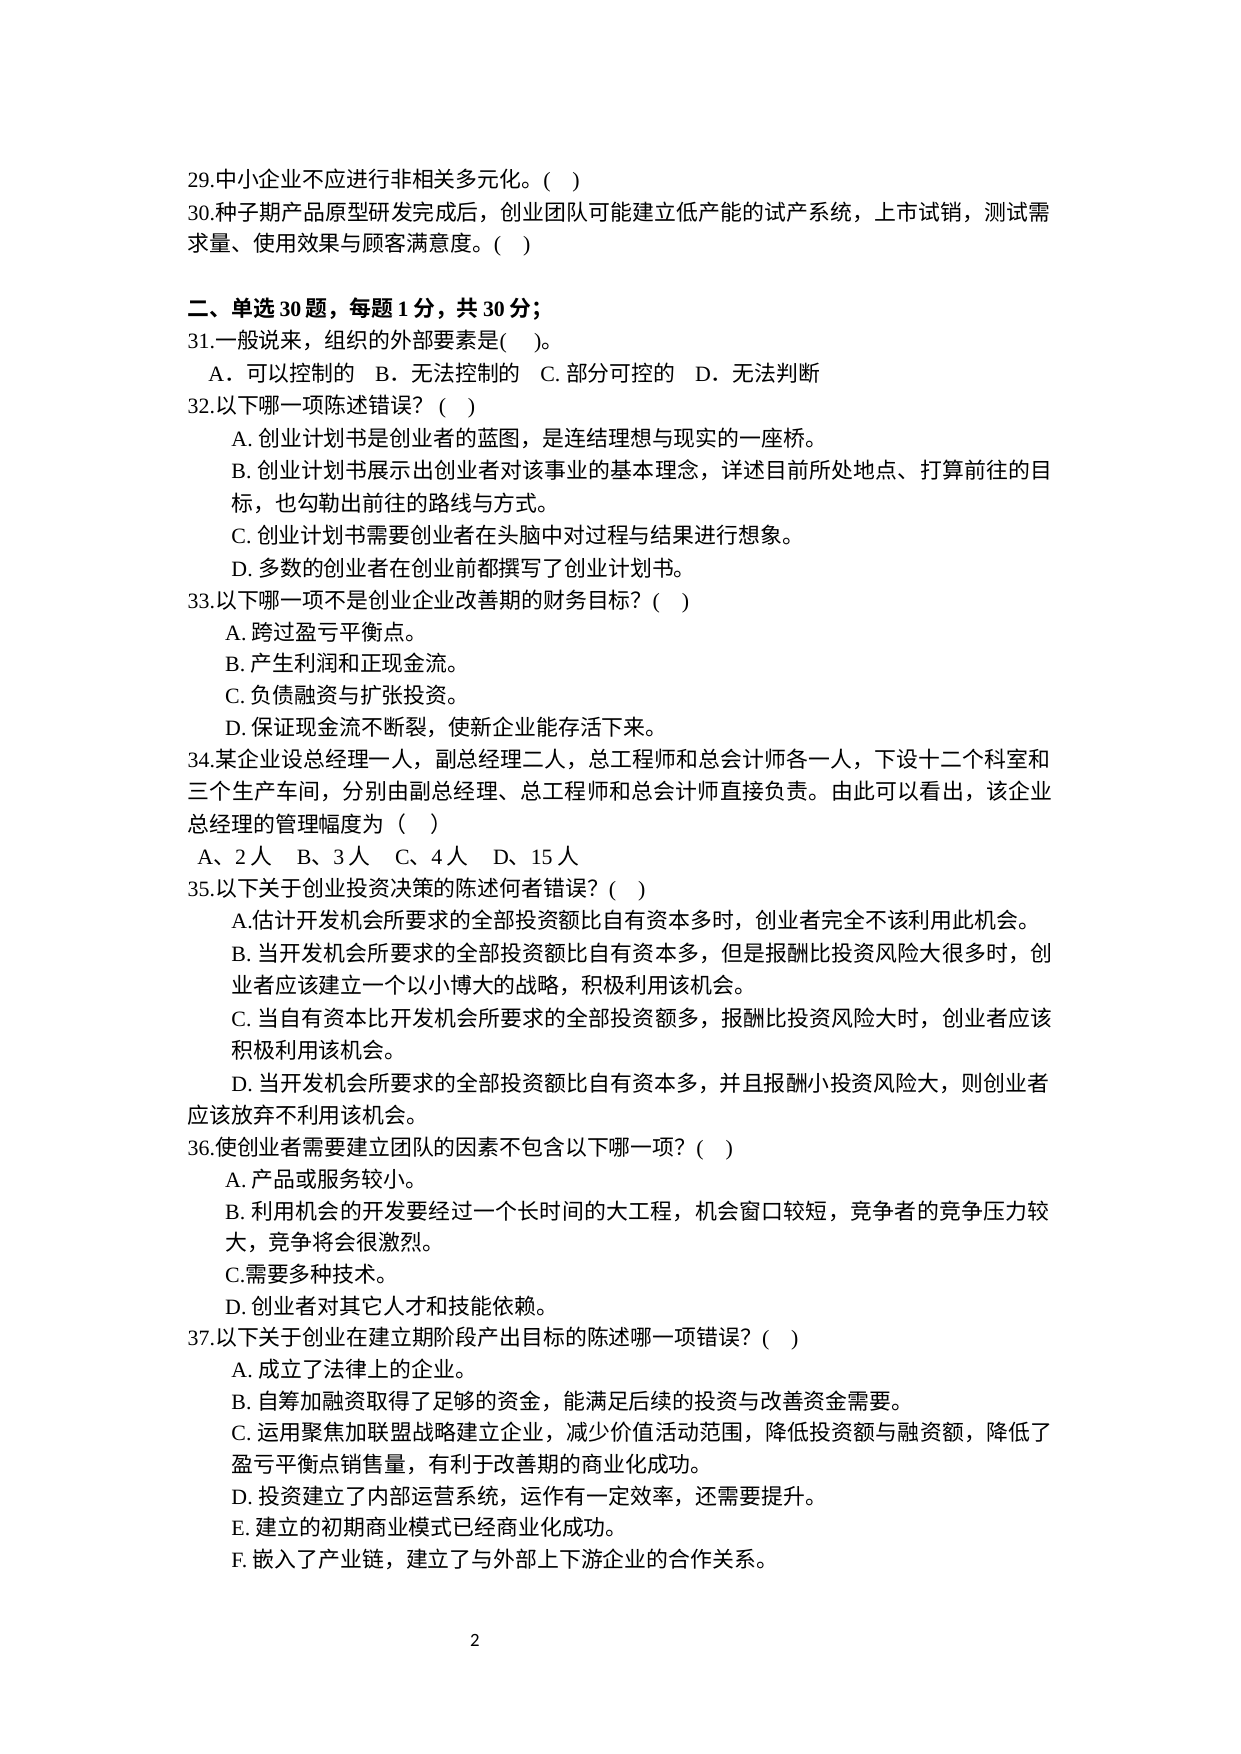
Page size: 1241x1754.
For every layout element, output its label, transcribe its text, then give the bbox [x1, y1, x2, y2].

text 34.某企业设总经理一人，副总经理二人，总工程师和总会计师各一人，下设十二个科室和三个生产车间，分别由副总经理、总工程师和总会计师直接负责。由此可以看出，该企业总经理的管理幅度为（ ） [187, 741, 1053, 839]
text 33.以下哪一项不是创业企业改善期的财务目标？( ) [187, 583, 1053, 614]
text 29.中小企业不应进行非相关多元化。( ) [187, 162, 1053, 194]
text C. 负债融资与扩张投资。 [225, 678, 1053, 709]
text B. 自筹加融资取得了足够的资金，能满足后续的投资与改善资金需要。 [231, 1384, 1053, 1415]
text 30.种子期产品原型研发完成后，创业团队可能建立低产能的试产系统，上市试销，测试需求量、使用效果与顾客满意度。( ) [187, 194, 1053, 258]
text 37.以下关于创业在建立期阶段产出目标的陈述哪一项错误？( ) [187, 1320, 1053, 1352]
text F. 嵌入了产业链，建立了与外部上下游企业的合作关系。 [231, 1542, 1053, 1574]
text D. 投资建立了内部运营系统，运作有一定效率，还需要提升。 [231, 1479, 1053, 1510]
text 31.一般说来，组织的外部要素是( )。 [187, 323, 1053, 355]
text 二、单选30题，每题1分，共30分； [187, 290, 1053, 323]
text B. 利用机会的开发要经过一个长时间的大工程，机会窗口较短，竞争者的竞争压力较大，竞争将会很激烈。 [225, 1194, 1053, 1257]
text A、2人 B、3人 C、4人 D、15人 [187, 839, 1053, 871]
text E. 建立的初期商业模式已经商业化成功。 [231, 1510, 1053, 1542]
text 36.使创业者需要建立团队的因素不包含以下哪一项？( ) [187, 1130, 1053, 1162]
text B. 创业计划书展示出创业者对该事业的基本理念，详述目前所处地点、打算前往的目标，也勾勒出前往的路线与方式。 [231, 453, 1053, 518]
text D. 保证现金流不断裂，使新企业能存活下来。 [225, 709, 1053, 741]
text D. 创业者对其它人才和技能依赖。 [225, 1289, 1053, 1320]
text C. 当自有资本比开发机会所要求的全部投资额多，报酬比投资风险大时，创业者应该积极利用该机会。 [231, 1000, 1053, 1065]
text A. 跨过盈亏平衡点。 [225, 614, 1053, 646]
text A. 产品或服务较小。 [225, 1162, 1053, 1194]
text 35.以下关于创业投资决策的陈述何者错误？( ) [187, 871, 1053, 903]
text C. 创业计划书需要创业者在头脑中对过程与结果进行想象。 [231, 518, 1053, 550]
text A.估计开发机会所要求的全部投资额比自有资本多时，创业者完全不该利用此机会。 [231, 903, 1053, 935]
text A. 成立了法律上的企业。 [231, 1352, 1053, 1384]
text B. 产生利润和正现金流。 [225, 646, 1053, 678]
text 32.以下哪一项陈述错误？ ( ) [187, 388, 1053, 420]
text C. 运用聚焦加联盟战略建立企业，减少价值活动范围，降低投资额与融资额，降低了盈亏平衡点销售量，有利于改善期的商业化成功。 [231, 1415, 1053, 1479]
text B. 当开发机会所要求的全部投资额比自有资本多，但是报酬比投资风险大很多时，创业者应该建立一个以小博大的战略，积极利用该机会。 [231, 935, 1053, 1000]
text D. 多数的创业者在创业前都撰写了创业计划书。 [231, 550, 1053, 583]
text D. 当开发机会所要求的全部投资额比自有资本多，并且报酬小投资风险大，则创业者应该放弃不利用该机会。 [187, 1065, 1053, 1130]
text C.需要多种技术。 [225, 1257, 1053, 1289]
text A．可以控制的 B．无法控制的 C. 部分可控的 D．无法判断 [187, 355, 1053, 388]
text A. 创业计划书是创业者的蓝图，是连结理想与现实的一座桥。 [231, 420, 1053, 453]
